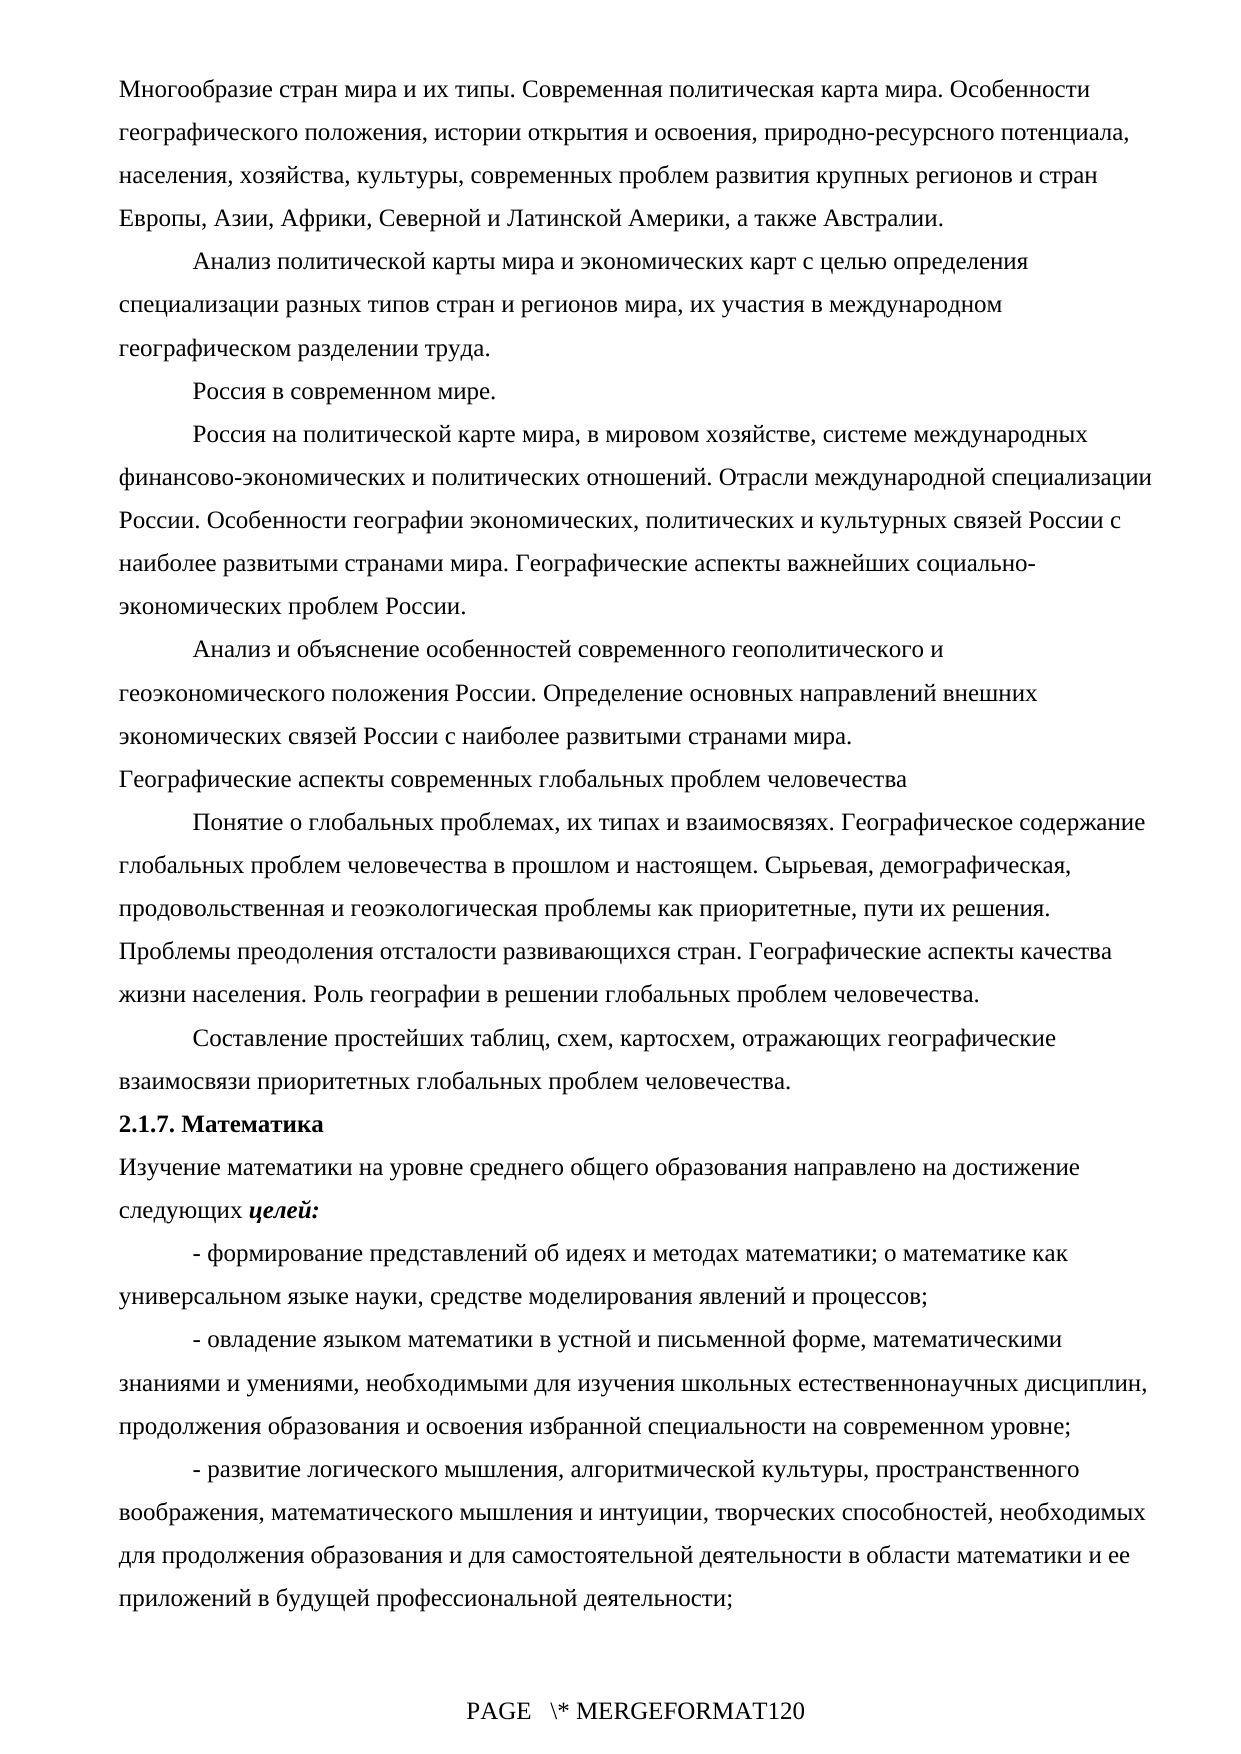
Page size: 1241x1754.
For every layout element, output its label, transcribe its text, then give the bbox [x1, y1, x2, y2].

text Анализ политической карты мира и экономических карт с целью определения специализации разных типов стран и регионов мира, их участия в международном географическом разделении труда. [119, 246, 1153, 361]
text 2.1.7. Математика [119, 1109, 1153, 1138]
text - развитие логического мышления, алгоритмической культуры, пространственного воображения, математического мышления и интуиции, творческих способностей, необходимых для продолжения образования и для самостоятельной деятельности в области математики и ее приложений в будущей профессиональной деятельности; [119, 1454, 1153, 1612]
text Россия в современном мире. [119, 376, 1153, 404]
text Географические аспекты современных глобальных проблем человечества [119, 764, 1153, 793]
text Многообразие стран мира и их типы. Современная политическая карта мира. Особенности географического положения, истории открытия и освоения, природно-ресурсного потенциала, населения, хозяйства, культуры, современных проблем развития крупных регионов и стран Европы, Азии, Африки, Северной и Латинской Америки, а также Австралии. [119, 74, 1153, 232]
text Понятие о глобальных проблемах, их типах и взаимосвязях. Географическое содержание глобальных проблем человечества в прошлом и настоящем. Сырьевая, демографическая, продовольственная и геоэкологическая проблемы как приоритетные, пути их решения. Проблемы преодоления отсталости развивающихся стран. Географические аспекты качества жизни населения. Роль географии в решении глобальных проблем человечества. [119, 807, 1153, 1008]
text - формирование представлений об идеях и методах математики; о математике как универсальном языке науки, средстве моделирования явлений и процессов; [119, 1238, 1153, 1310]
text Анализ и объяснение особенностей современного геополитического и геоэкономического положения России. Определение основных направлений внешних экономических связей России с наиболее развитыми странами мира. [119, 634, 1153, 749]
text - овладение языком математики в устной и письменной форме, математическими знаниями и умениями, необходимыми для изучения школьных естественнонаучных дисциплин, продолжения образования и освоения избранной специальности на современном уровне; [119, 1324, 1153, 1439]
text Составление простейших таблиц, схем, картосхем, отражающих географические взаимосвязи приоритетных глобальных проблем человечества. [119, 1023, 1153, 1094]
text Изучение математики на уровне среднего общего образования направлено на достижение следующих целей: [119, 1152, 1153, 1224]
text Россия на политической карте мира, в мировом хозяйстве, системе международных финансово-экономических и политических отношений. Отрасли международной специализации России. Особенности географии экономических, политических и культурных связей России с наиболее развитыми странами мира. Географические аспекты важнейших социально-экономических проблем России. [119, 419, 1153, 620]
